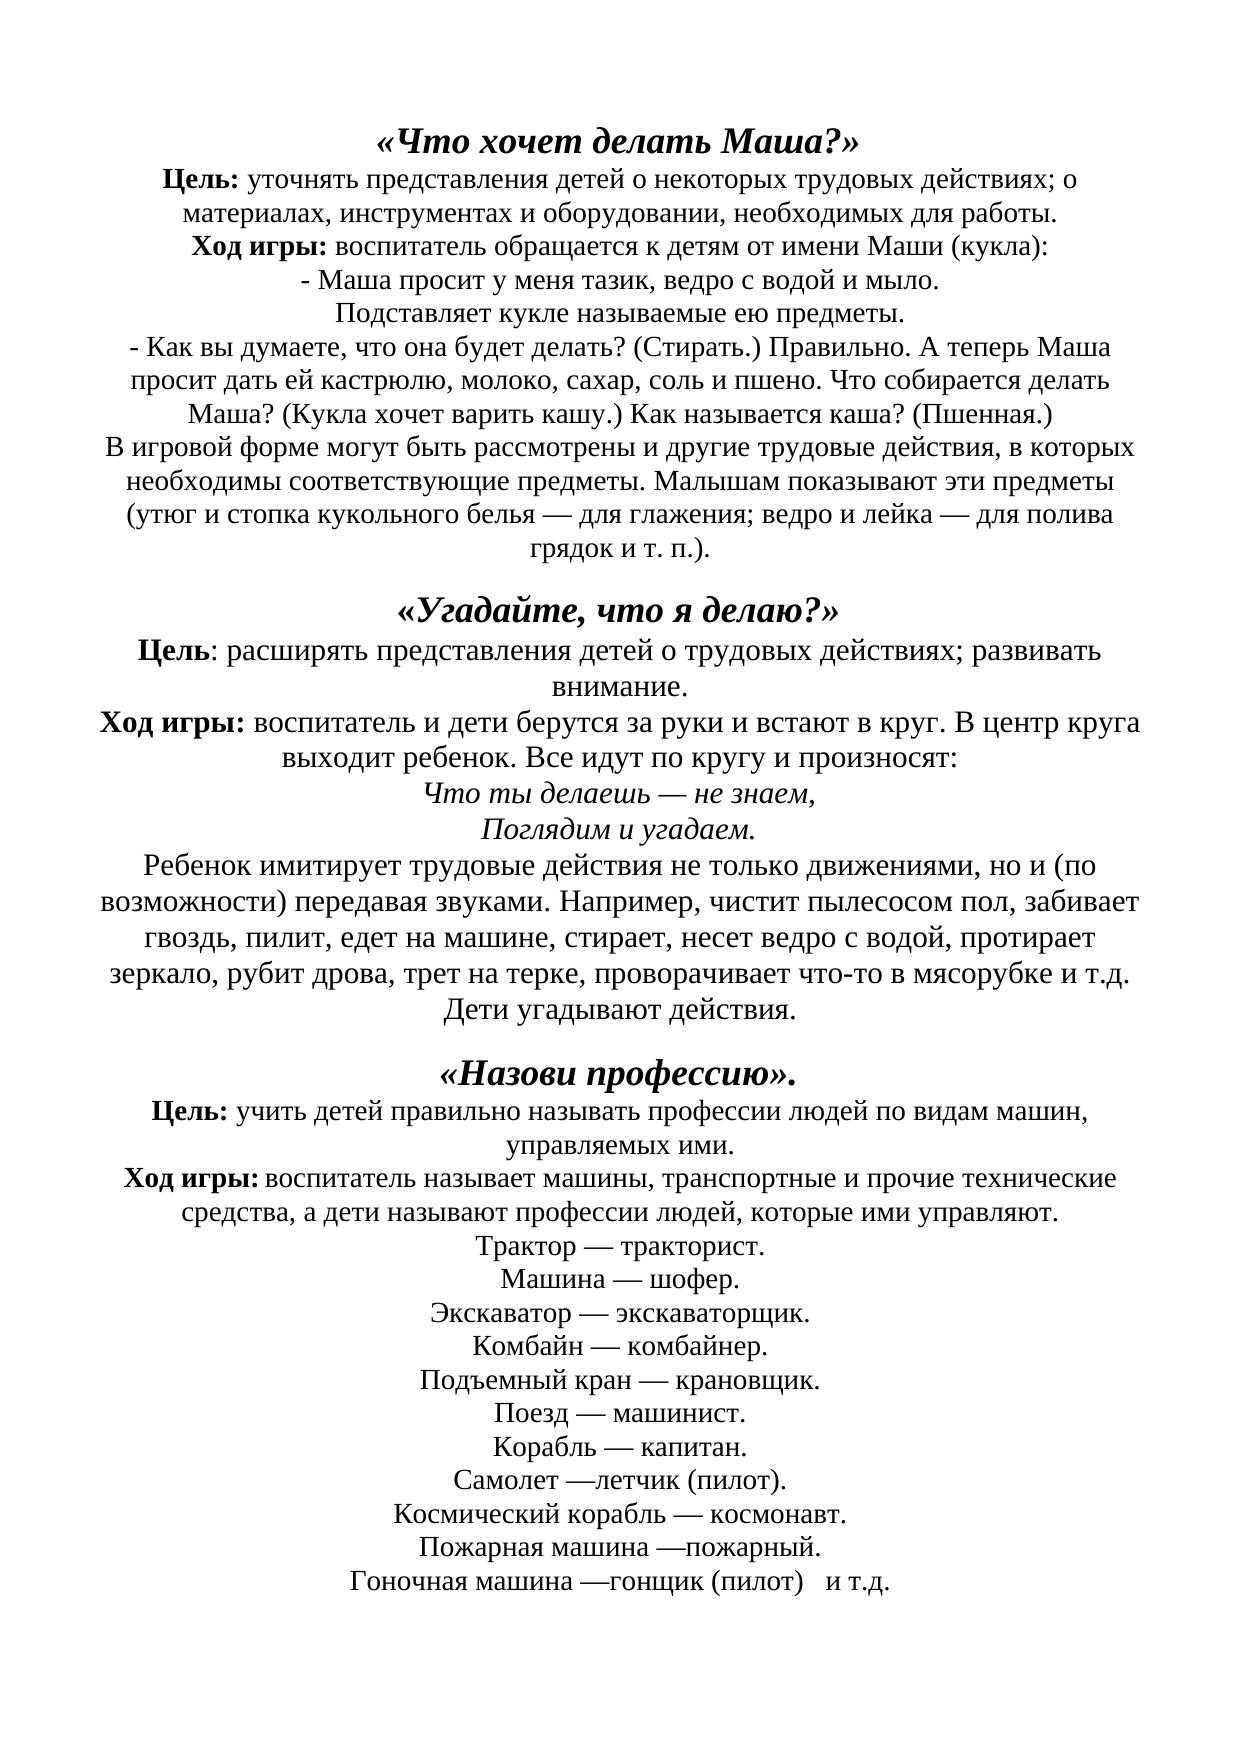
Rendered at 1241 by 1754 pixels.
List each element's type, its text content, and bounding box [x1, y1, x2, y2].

text Цель: учить детей правильно называть профессии людей по видам машин, управляемых ими. [89, 1093, 1152, 1161]
text Самолет —летчик (пилот). [89, 1462, 1152, 1496]
text Ребенок имитирует трудовые действия не только движениями, но и (по возможности) передавая звуками. Например, чистит пылесосом пол, забивает гвоздь, пилит, едет на машине, стирает, несет ведро с водой, протирает зеркало, рубит дрова, трет на терке, проворачивает что-то в мясорубке и т.д. [89, 847, 1152, 990]
text Машина — шофер. [89, 1261, 1152, 1295]
text Цель: уточнять представления детей о некоторых трудовых действиях; о материалах, инструментах и оборудовании, необходимых для работы. [89, 161, 1152, 228]
text Экскаватор — экскаваторщик. [89, 1295, 1152, 1328]
text Поглядим и угадаем. [89, 811, 1152, 847]
text Космический корабль — космонавт. [89, 1496, 1152, 1529]
text Подъемный кран — крановщик. [89, 1362, 1152, 1395]
text «Что хочет делать Маша?» [89, 118, 1152, 161]
text Комбайн — комбайнер. [89, 1328, 1152, 1362]
text Подставляет кукле называемые ею предметы. [89, 295, 1152, 329]
text В игровой форме могут быть рассмотрены и другие трудовые действия, в которых необходимы соответствующие предметы. Малышам показывают эти предметы (утюг и стопка кукольного белья — для глажения; ведро и лейка — для полива грядок и т. п.). [89, 429, 1152, 564]
text - Как вы думаете, что она будет делать? (Стирать.) Правильно. А теперь Маша просит дать ей кастрюлю, молоко, сахар, соль и пшено. Что собирается делать Маша? (Кукла хочет варить кашу.) Как называется каша? (Пшенная.) [89, 329, 1152, 429]
text Корабль — капитан. [89, 1429, 1152, 1462]
text Трактор — тракторист. [89, 1228, 1152, 1261]
text Что ты делаешь — не знаем, [89, 775, 1152, 811]
text «Назови профессию». [89, 1050, 1152, 1093]
text Гоночная машина —гонщик (пилот) и т.д. [89, 1563, 1152, 1597]
text «Угадайте, что я делаю?» [89, 588, 1152, 631]
text Ход игры: воспитатель обращается к детям от имени Маши (кукла): [89, 228, 1152, 262]
text - Маша просит у меня тазик, ведро с водой и мыло. [89, 262, 1152, 295]
text Пожарная машина —пожарный. [89, 1529, 1152, 1563]
text Ход игры: воспитатель и дети берутся за руки и встают в круг. В центр круга выходит ребенок. Все идут по кругу и произносят: [89, 703, 1152, 775]
text Поезд — машинист. [89, 1395, 1152, 1429]
text Ход игры: воспитатель называет машины, транспортные и прочие технические средства, а дети называют профессии людей, которые ими управляют. [89, 1161, 1152, 1228]
text Дети угадывают действия. [89, 990, 1152, 1026]
text Цель: расширять представления детей о трудовых действиях; развивать внимание. [89, 631, 1152, 703]
